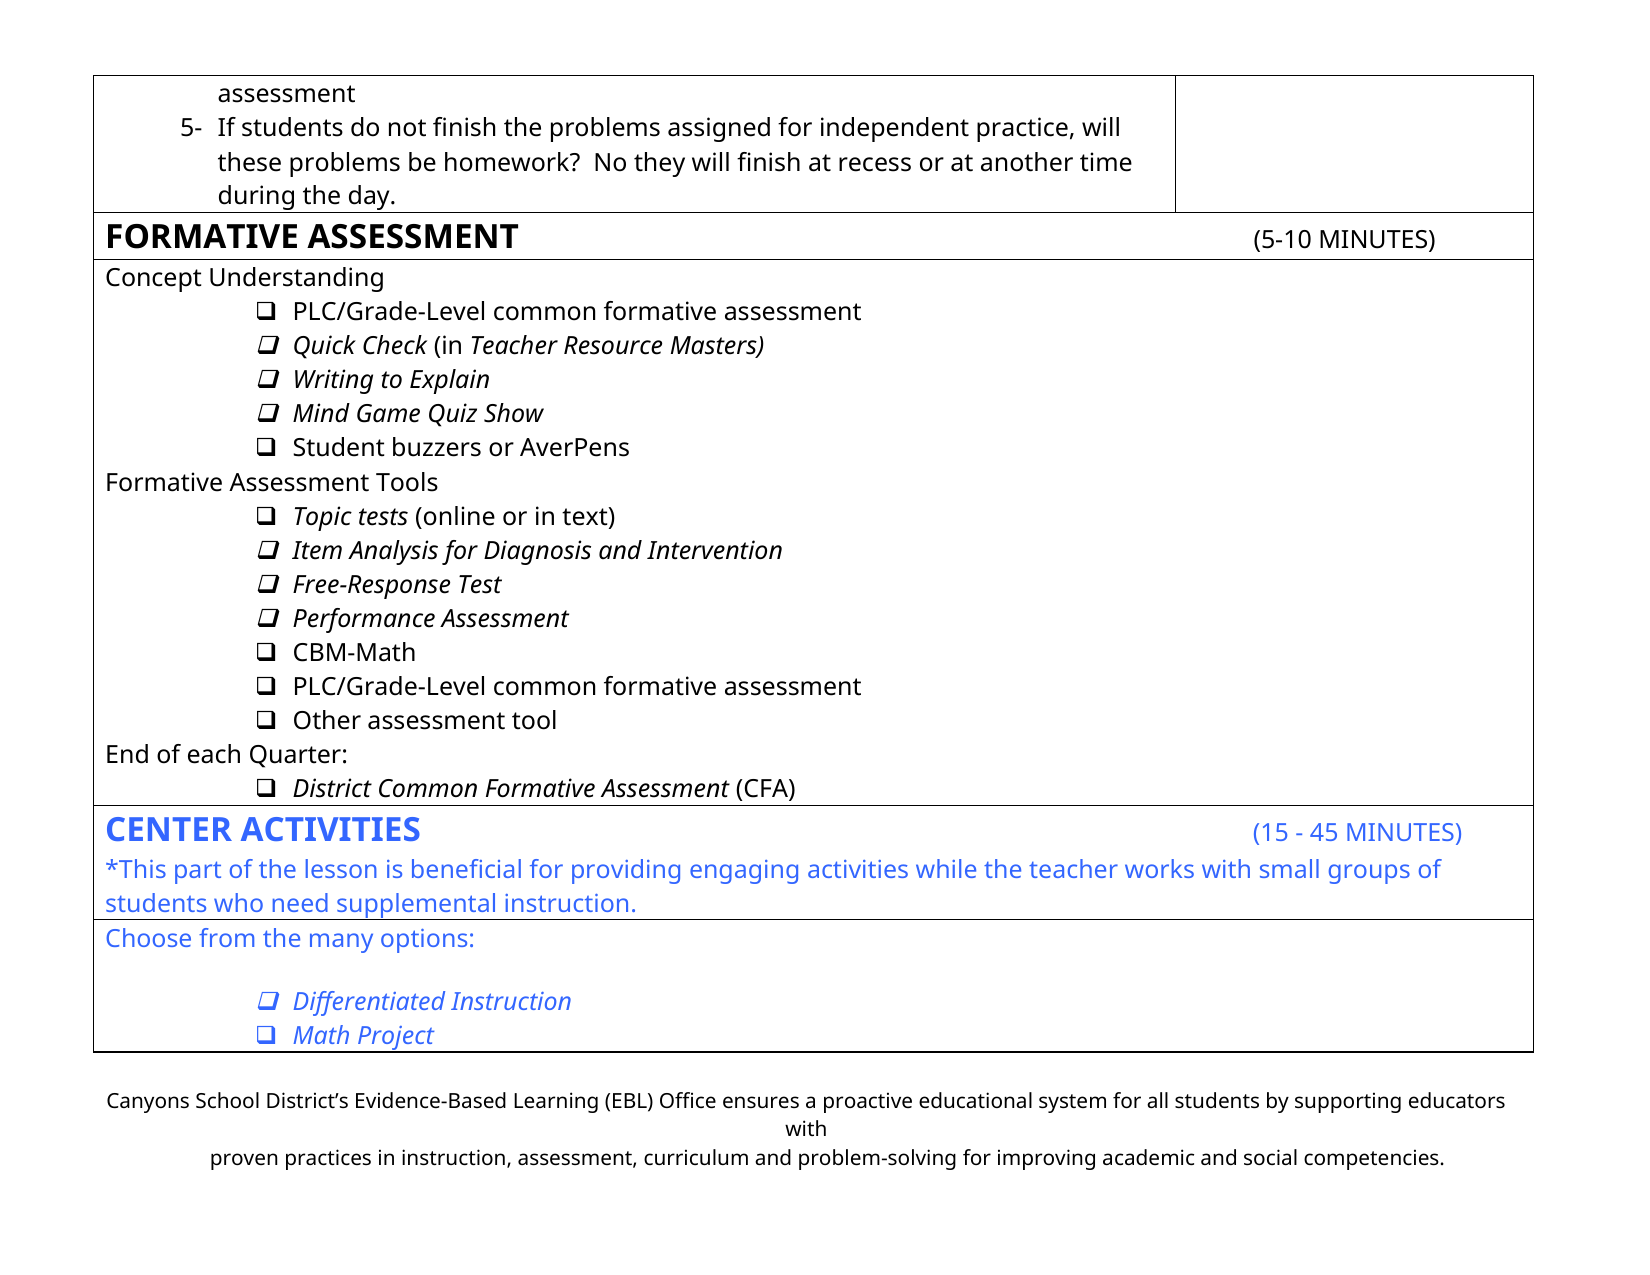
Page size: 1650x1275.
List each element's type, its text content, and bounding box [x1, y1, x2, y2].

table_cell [94, 76, 1175, 212]
table_cell CENTER ACTIVITIES (15 - 45 MINUTES) *This part of the lesson is beneficial for providing engaging activities while the teacher works with small groups of students who need supplemental instruction. [94, 806, 1533, 919]
table_cell FORMATIVE ASSESSMENT (5-10 MINUTES) [94, 213, 1533, 259]
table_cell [1176, 76, 1533, 212]
table_cell Concept Understanding PLC/Grade-Level common formative assessment Quick Check (in Teacher Resource Masters) Writing to Explain Mind Game Quiz Show Student buzzers or AverPens Formative Assessment Tools Topic tests (online or in text) Item Analysis for Diagnosis and Intervention Free-Response Test Performance Assessment CBM-Math PLC/Grade-Level common formative assessment Other assessment tool End of each Quarter: District Common Formative Assessment (CFA) [94, 260, 1533, 805]
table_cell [94, 920, 1533, 1051]
